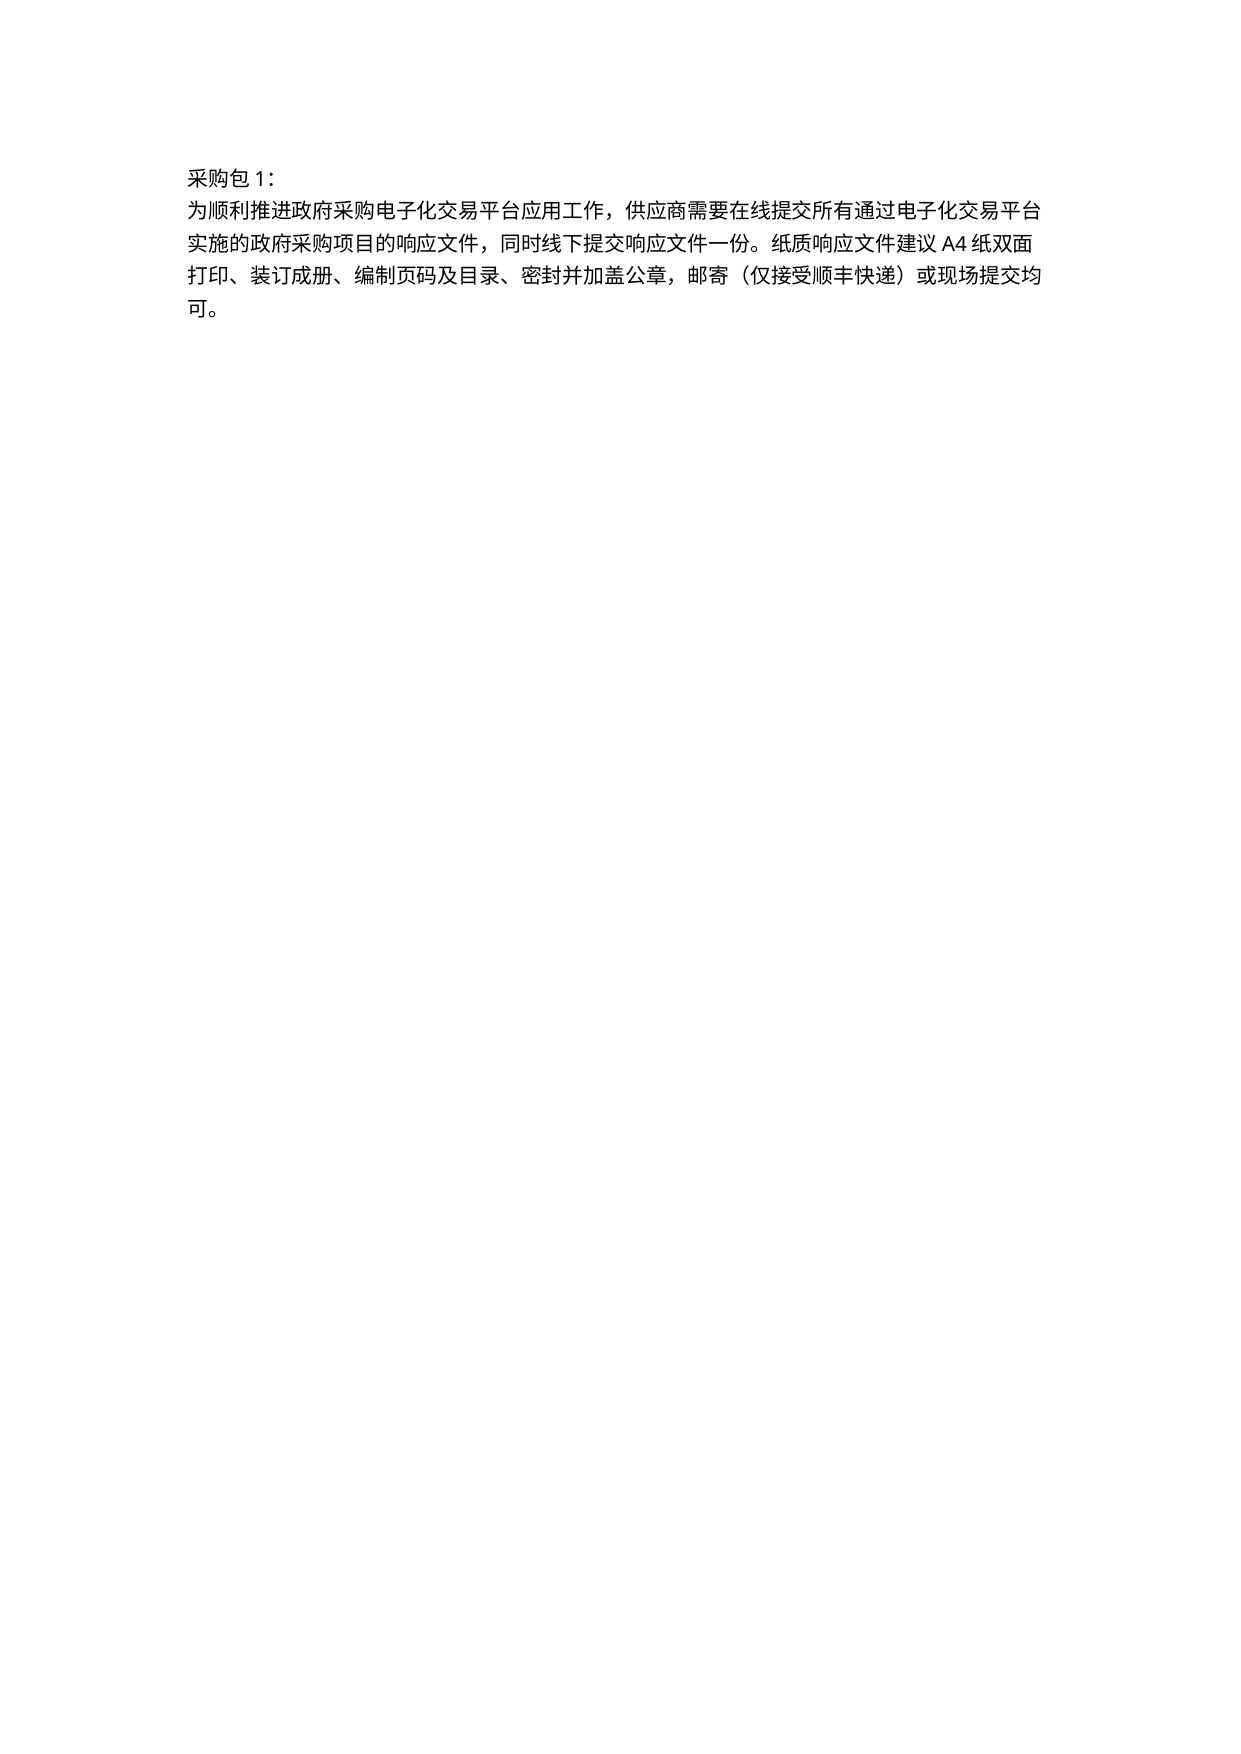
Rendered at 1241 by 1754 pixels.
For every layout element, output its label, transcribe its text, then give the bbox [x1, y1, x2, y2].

text 为顺利推进政府采购电子化交易平台应用工作，供应商需要在线提交所有通过电子化交易平台实施的政府采购项目的响应文件，同时线下提交响应文件一份。纸质响应文件建议A4纸双面打印、装订成册、编制页码及目录、密封并加盖公章，邮寄（仅接受顺丰快递）或现场提交均可。 [187, 194, 1053, 324]
text 采购包1： [187, 162, 1053, 194]
